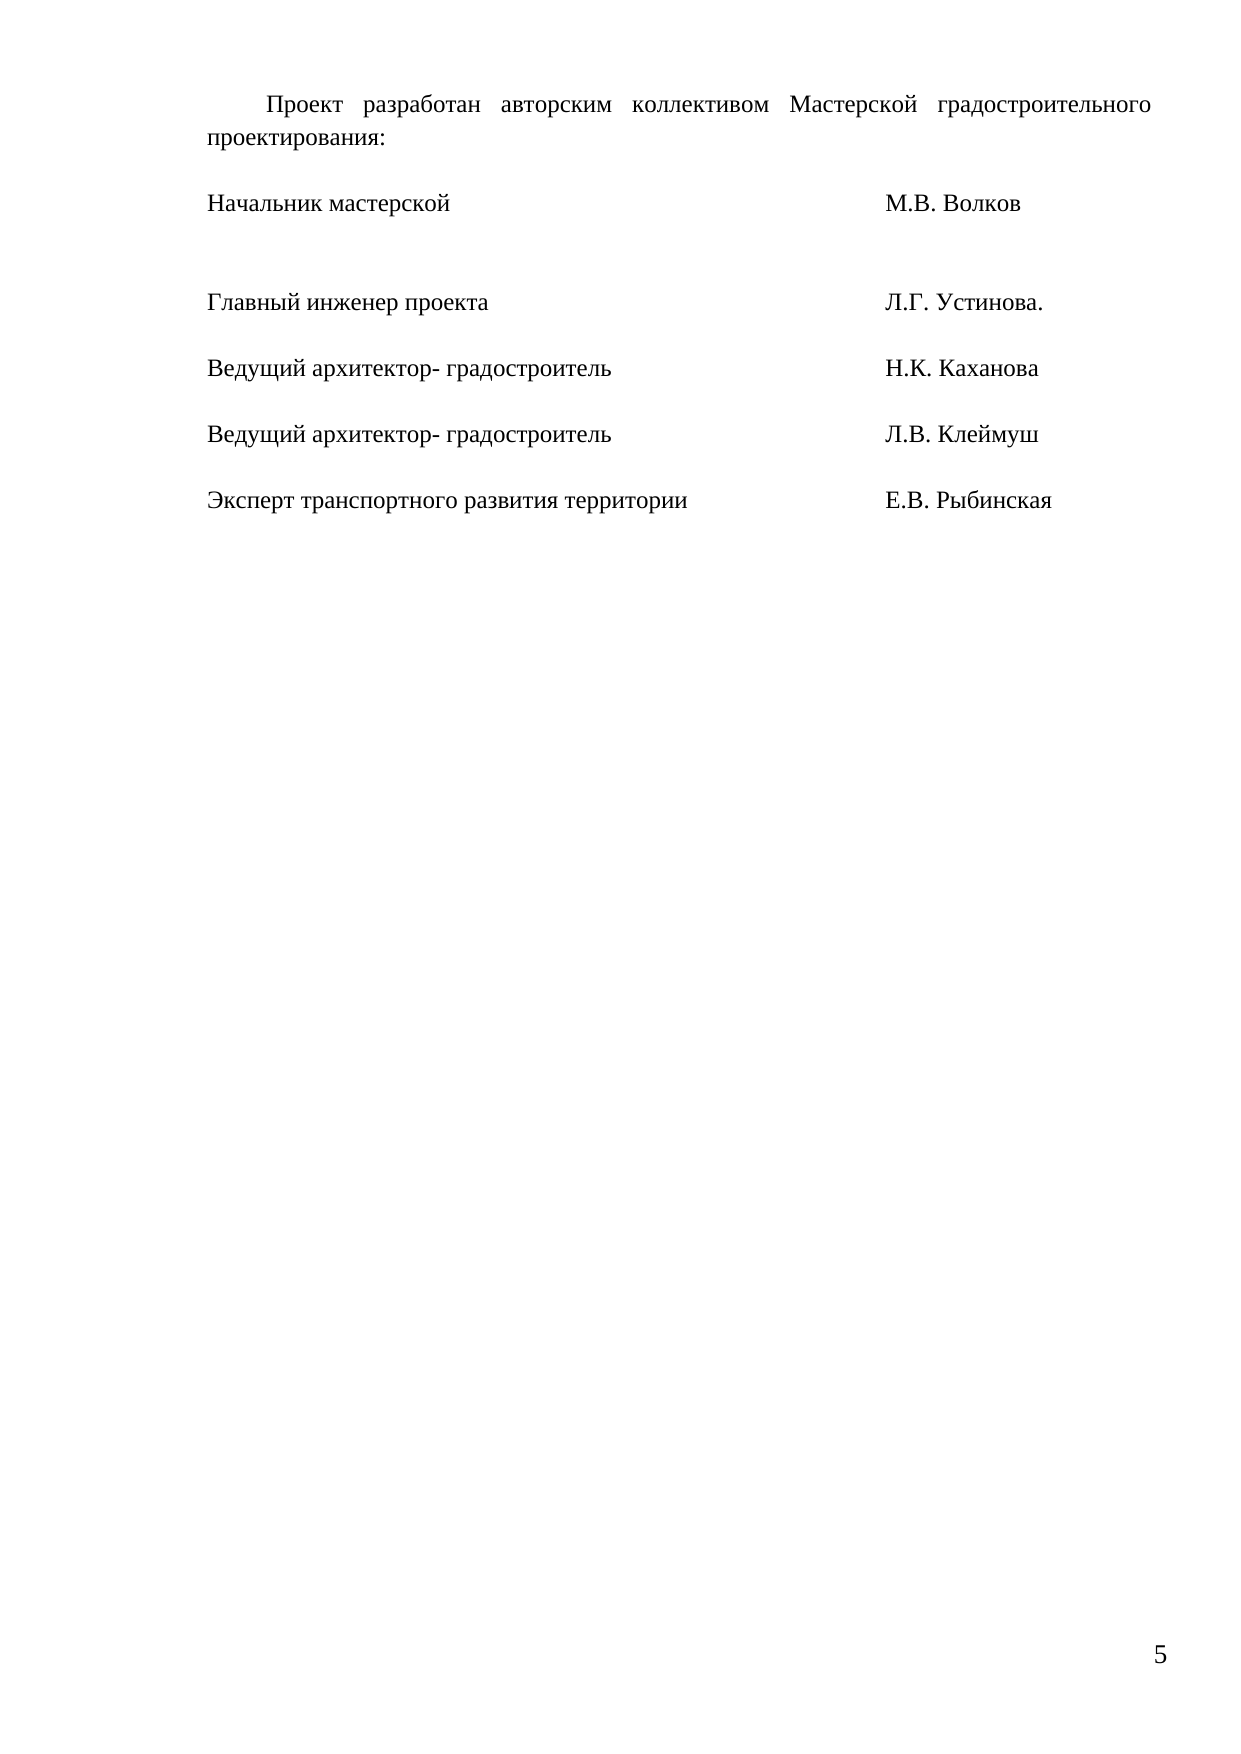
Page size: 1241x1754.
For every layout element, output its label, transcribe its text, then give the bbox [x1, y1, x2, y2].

text Ведущий архитектор- градостроитель Н.К. Каханова [148, 353, 1152, 382]
text Эксперт транспортного развития территории Е.В. Рыбинская [148, 485, 1152, 514]
text Начальник мастерской М.В. Волков [148, 188, 1152, 216]
text Ведущий архитектор- градостроитель Л.В. Клеймуш [148, 419, 1152, 448]
text Проект разработан авторским коллективом Мастерской градостроительного проектирования: [207, 89, 1152, 150]
text Главный инженер проекта Л.Г. Устинова. [148, 287, 1152, 316]
